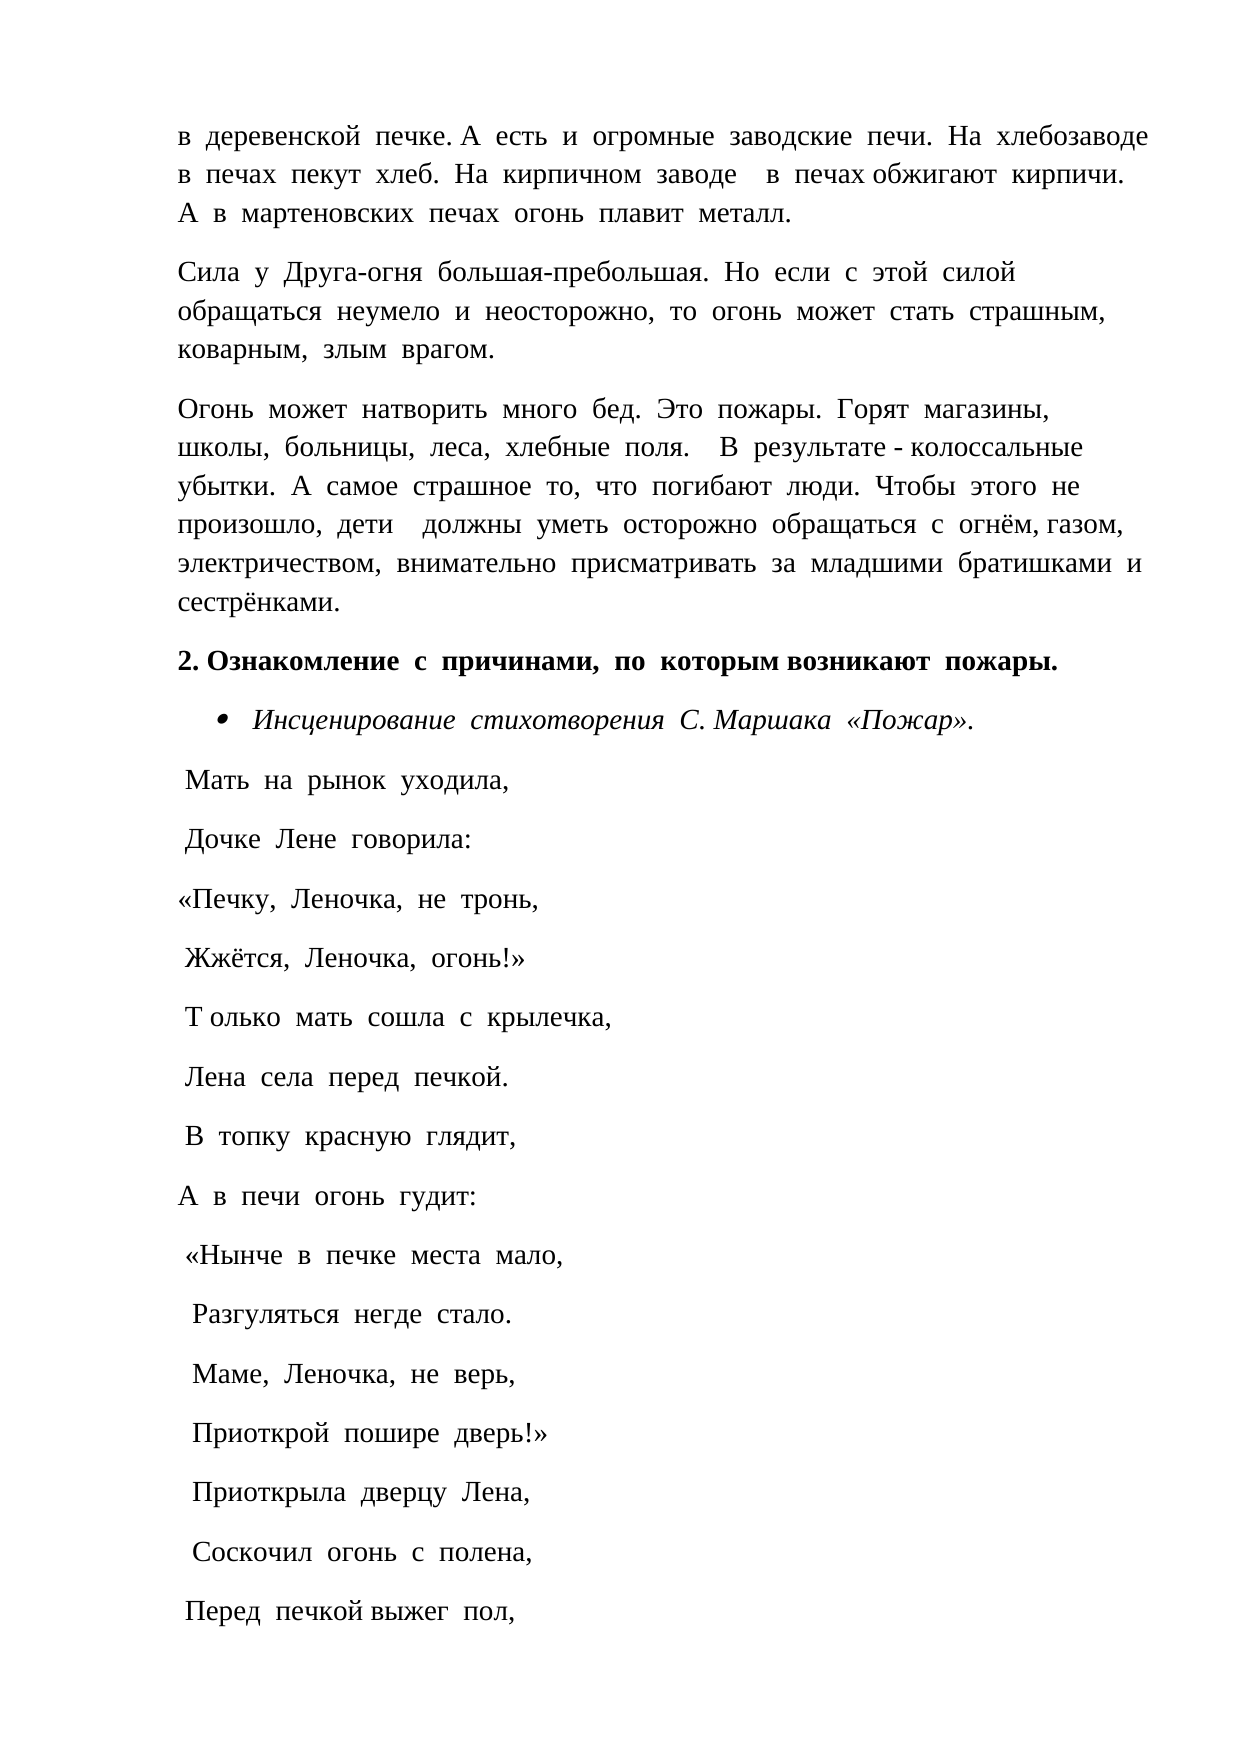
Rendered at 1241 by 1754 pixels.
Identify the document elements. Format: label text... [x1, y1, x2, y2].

text Мать на рынок уходила, [177, 762, 1152, 796]
text Сила у Друга-огня большая-пребольшая. Но если с этой силой обращаться неумело и неосторожно, то огонь может стать страшным, коварным, злым врагом. [177, 254, 1152, 365]
text Приоткрыла дверцу Лена, [177, 1474, 1152, 1508]
text «Нынче в печке места мало, [177, 1237, 1152, 1271]
text Лена села перед печкой. [177, 1059, 1152, 1092]
text А в печи огонь гудит: [177, 1178, 1152, 1211]
text Разгуляться негде стало. [177, 1296, 1152, 1330]
text Т олько мать сошла с крылечка, [177, 999, 1152, 1033]
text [177, 118, 1152, 229]
text Соскочил огонь с полена, [177, 1534, 1152, 1567]
text Приоткрой пошире дверь!» [177, 1415, 1152, 1449]
text Огонь может натворить много бед. Это пожары. Горят магазины, школы, больницы, леса, хлебные поля. В результате - колоссальные убытки. А самое страшное то, что погибают люди. Чтобы этого не произошло, дети должны уметь осторожно обращаться с огнём, газом, электричеством, внимательно присматривать за младшими братишками и сестрёнками. [177, 391, 1152, 617]
text Дочке Лене говорила: [177, 821, 1152, 855]
text «Печку, Леночка, не тронь, [177, 881, 1152, 914]
list Инсценирование стихотворения С. Маршака «Пожар». [215, 702, 1152, 736]
text В топку красную глядит, [177, 1118, 1152, 1152]
text Маме, Леночка, не верь, [177, 1356, 1152, 1389]
text Жжётся, Леночка, огонь!» [177, 940, 1152, 974]
text 2. Ознакомление с причинами, по которым возникают пожары. [177, 643, 1152, 677]
text Перед печкой выжег пол, [177, 1593, 1152, 1627]
